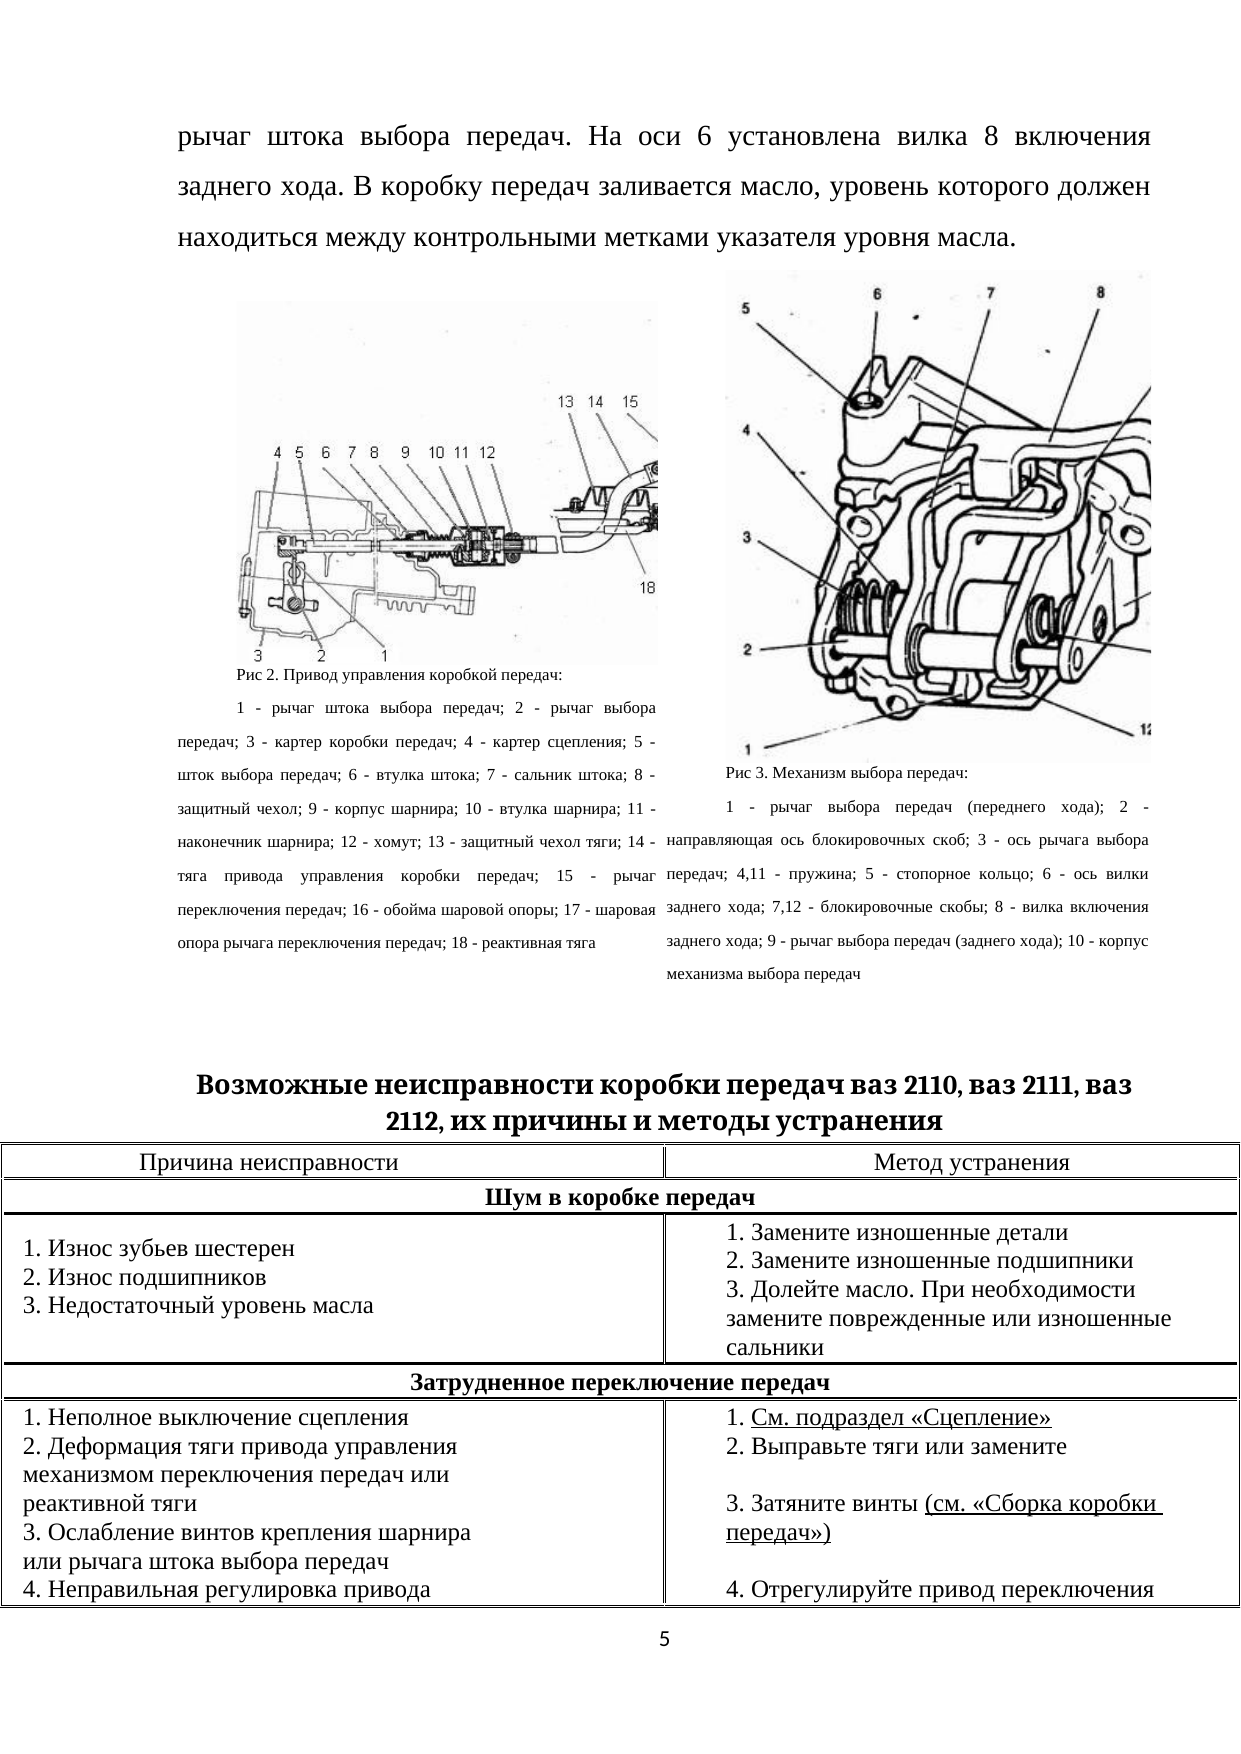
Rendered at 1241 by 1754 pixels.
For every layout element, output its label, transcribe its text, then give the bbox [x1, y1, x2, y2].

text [177, 118, 1152, 252]
table_header Причина неисправности [2, 1145, 664, 1177]
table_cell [665, 1397, 1239, 1605]
subtitle Возможные неисправности коробки передач ваз 2110, ваз 2111, ваз 2112, их причины и методы устранения [177, 1070, 1152, 1137]
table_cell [2, 1397, 664, 1605]
table_header [1151, 269, 1159, 999]
picture [725, 270, 1152, 763]
table_header Метод устранения [665, 1145, 1239, 1177]
table_cell Шум в коробке передач [0, 1177, 1240, 1212]
table_cell 1. Износ зубьев шестерен 2. Износ подшипников 3. Недостаточный уровень масла [2, 1212, 663, 1362]
picture [236, 301, 658, 665]
table_header Рис 2. Привод управления коробкой передач: 1 - рычаг штока выбора передач; 2 - рычаг выбора передач; 3 - картер коробки передач; 4 - картер сцепления; 5 - шток выбора передач; 6 - втулка штока; 7 - сальник штока; 8 - защитный чехол; 9 - корпус шарнира; 10 - втулка шарнира; 11 - наконечник шарнира; 12 - хомут; 13 - защитный чехол тяги; 14 - тяга привода управления коробки передач; 15 - рычаг переключения передач; 16 - обойма шаровой опоры; 17 - шаровая опора рычага переключения передач; 18 - реактивная тяга [176, 269, 658, 999]
table_header Рис 3. Механизм выбора передач: 1 - рычаг выбора передач (переднего хода); 2 - направляющая ось блокировочных скоб; 3 - ось рычага выбора передач; 4,11 - пружина; 5 - стопорное кольцо; 6 - ось вилки заднего хода; 7,12 - блокировочные скобы; 8 - вилка включения заднего хода; 9 - рычаг выбора передач (заднего хода); 10 - корпус механизма выбора передач [665, 269, 1151, 999]
table_cell 1. Замените изношенные детали 2. Замените изношенные подшипники 3. Долейте масло. При необходимости замените поврежденные или изношенные сальники [666, 1212, 1239, 1362]
table_header [658, 269, 665, 999]
table_cell Затрудненное переключение передач [2, 1362, 1239, 1397]
